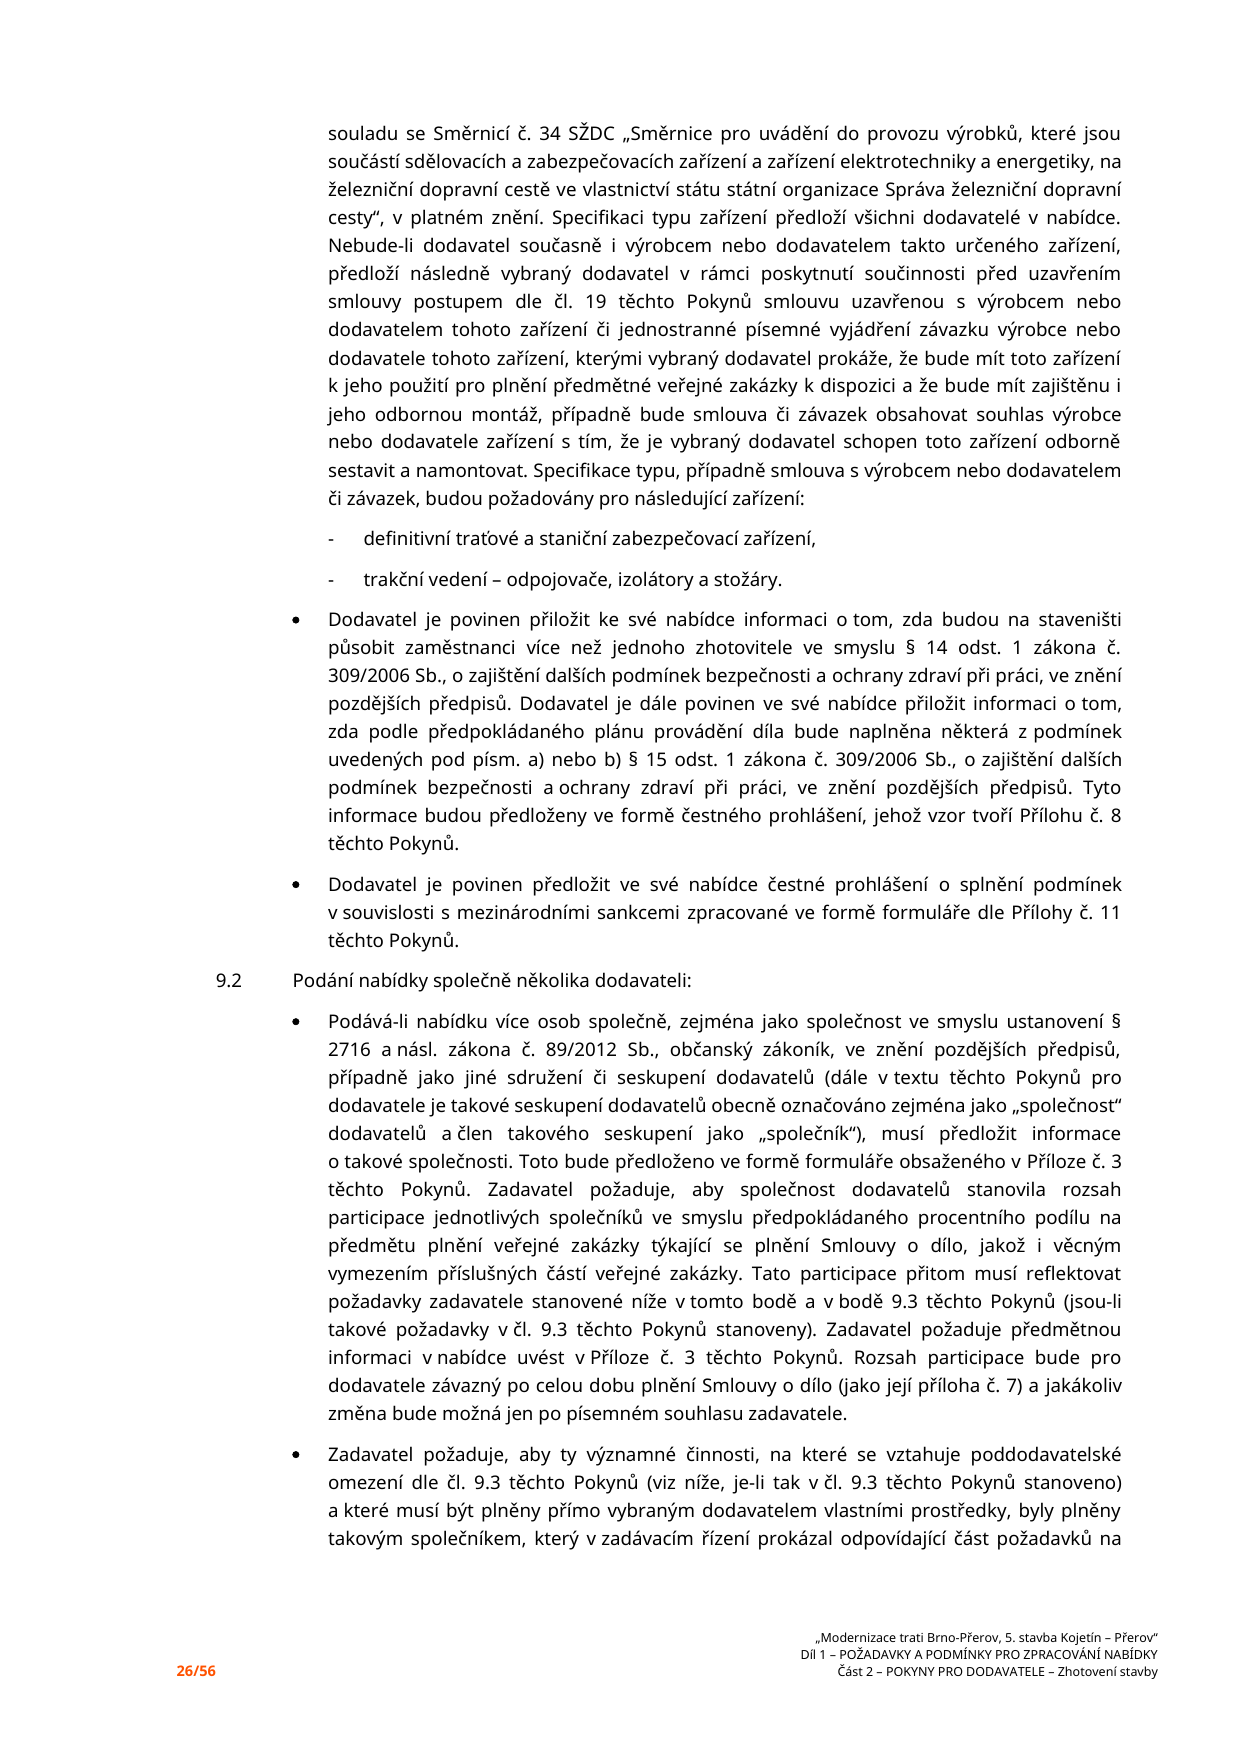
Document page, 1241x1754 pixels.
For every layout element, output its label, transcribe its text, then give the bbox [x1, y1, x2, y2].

text Dodavatel je povinen předložit ve své nabídce čestné prohlášení o splnění podmínek v souvislosti s mezinárodními sankcemi zpracované ve formě formuláře dle Přílohy č. 11 těchto Pokynů. [292, 871, 1122, 953]
text Dodavatel je povinen přiložit ke své nabídce informaci o tom, zda budou na staveništi působit zaměstnanci více než jednoho zhotovitele ve smyslu § 14 odst. 1 zákona č. 309/2006 Sb., o zajištění dalších podmínek bezpečnosti a ochrany zdraví při práci, ve znění pozdějších předpisů. Dodavatel je dále povinen ve své nabídce přiložit informaci o tom, zda podle předpokládaného plánu provádění díla bude naplněna některá z podmínek uvedených pod písm. a) nebo b) § 15 odst. 1 zákona č. 309/2006 Sb., o zajištění dalších podmínek bezpečnosti a ochrany zdraví při práci, ve znění pozdějších předpisů. Tyto informace budou předloženy ve formě čestného prohlášení, jehož vzor tvoří Přílohu č. 8 těchto Pokynů. [292, 606, 1122, 856]
list - definitivní traťové a staniční zabezpečovací zařízení, [328, 525, 1122, 551]
list - trakční vedení – odpojovače, izolátory a stožáry. [328, 566, 1122, 591]
text Podání nabídky společně několika dodavateli: [216, 968, 1122, 993]
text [292, 121, 1122, 510]
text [292, 1441, 1122, 1551]
text Podává-li nabídku více osob společně, zejména jako společnost ve smyslu ustanovení § 2716 a násl. zákona č. 89/2012 Sb., občanský zákoník, ve znění pozdějších předpisů, případně jako jiné sdružení či seskupení dodavatelů (dále v textu těchto Pokynů pro dodavatele je takové seskupení dodavatelů obecně označováno zejména jako „společnost“ dodavatelů a člen takového seskupení jako „společník“), musí předložit informace o takové společnosti. Toto bude předloženo ve formě formuláře obsaženého v Příloze č. 3 těchto Pokynů. Zadavatel požaduje, aby společnost dodavatelů stanovila rozsah participace jednotlivých společníků ve smyslu předpokládaného procentního podílu na předmětu plnění veřejné zakázky týkající se plnění Smlouvy o dílo, jakož i věcným vymezením příslušných částí veřejné zakázky. Tato participace přitom musí reflektovat požadavky zadavatele stanovené níže v tomto bodě a v bodě 9.3 těchto Pokynů (jsou-li takové požadavky v čl. 9.3 těchto Pokynů stanoveny). Zadavatel požaduje předmětnou informaci v nabídce uvést v Příloze č. 3 těchto Pokynů. Rozsah participace bude pro dodavatele závazný po celou dobu plnění Smlouvy o dílo (jako její příloha č. 7) a jakákoliv změna bude možná jen po písemném souhlasu zadavatele. [292, 1008, 1122, 1426]
